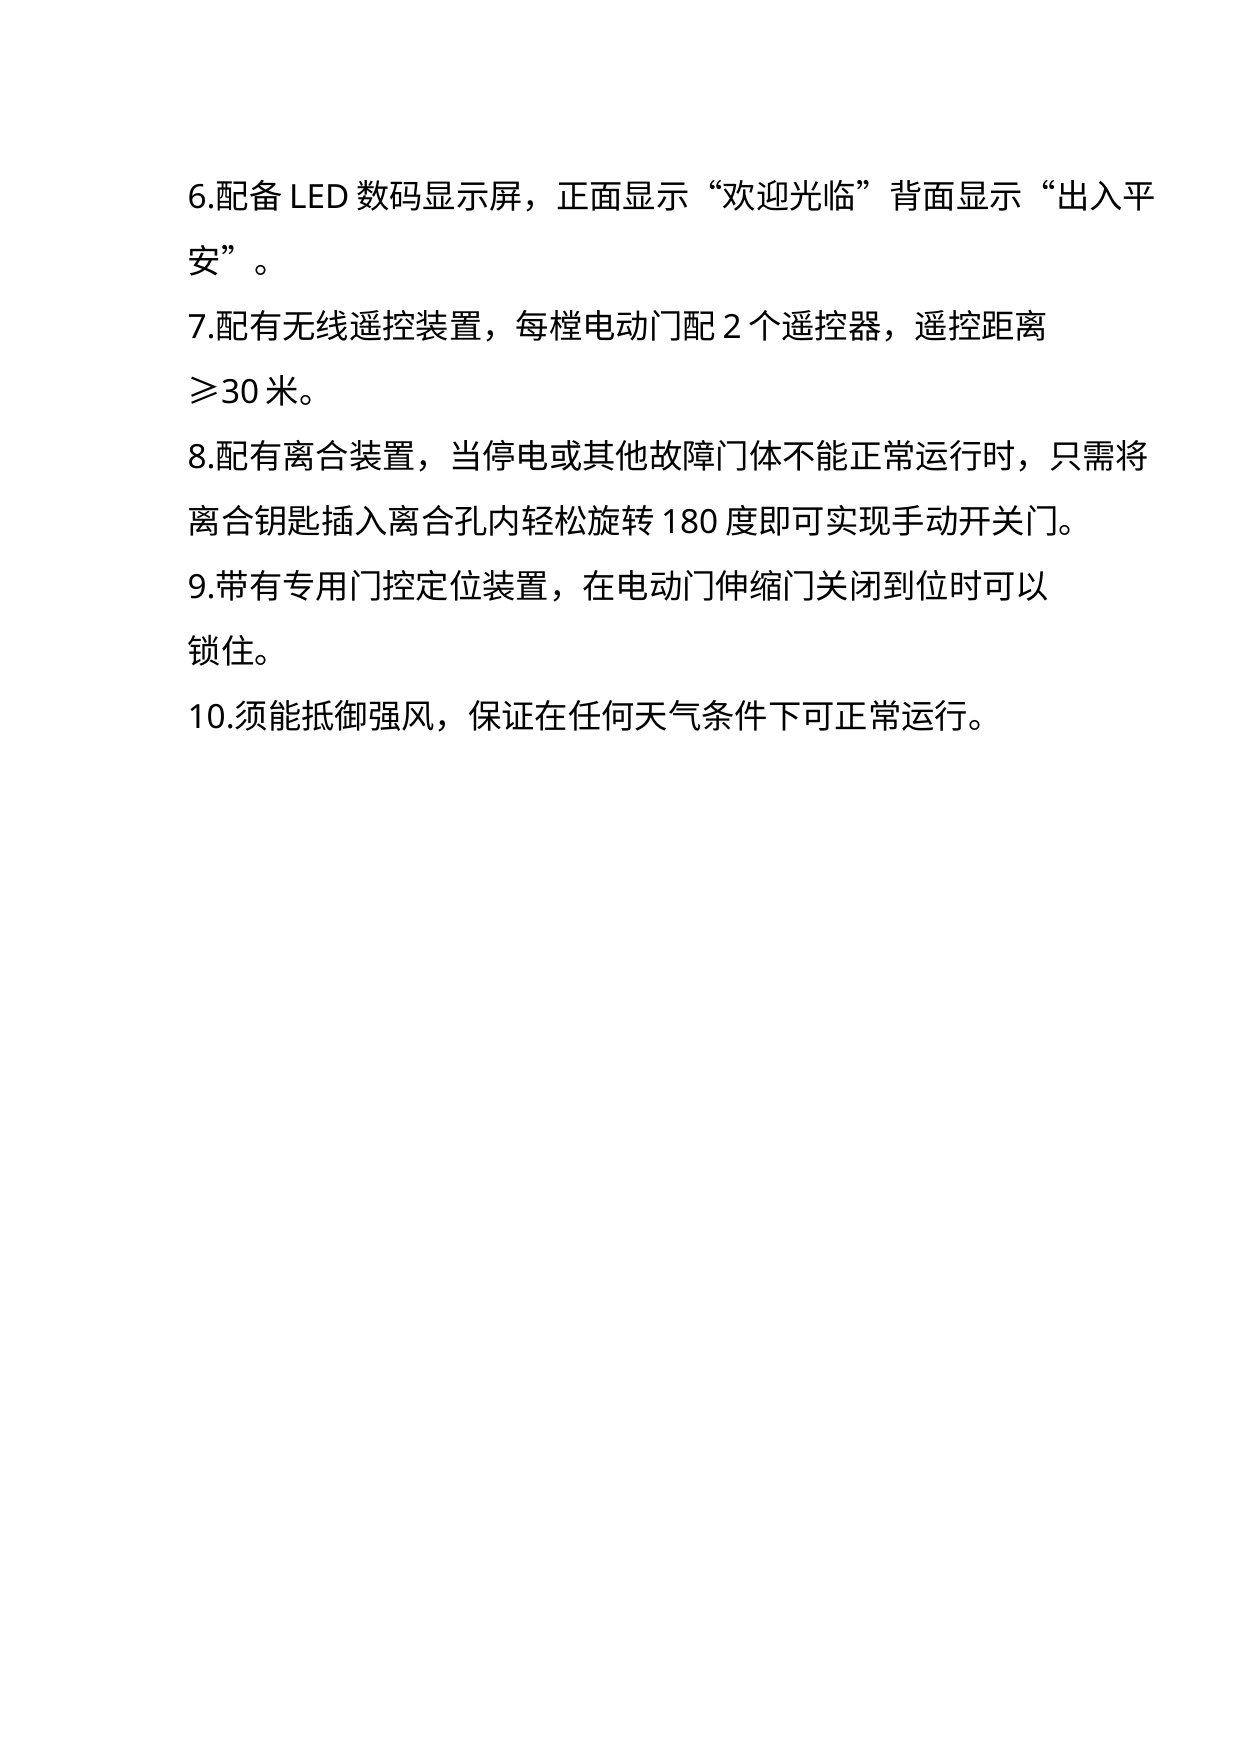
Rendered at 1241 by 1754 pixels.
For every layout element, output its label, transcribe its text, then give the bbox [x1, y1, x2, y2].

text 10.须能抵御强风，保证在任何天气条件下可正常运行。 [187, 682, 1053, 747]
text 7.配有无线遥控装置，每樘电动门配2个遥控器，遥控距离≥30米。 [187, 292, 1053, 422]
subtitle 6.配备LED数码显示屏，正面显示“欢迎光临”背面显示“出入平安”。 [187, 162, 1161, 292]
text 9.带有专用门控定位装置，在电动门伸缩门关闭到位时可以锁住。 [187, 552, 1053, 682]
subtitle 8.配有离合装置，当停电或其他故障门体不能正常运行时，只需将离合钥匙插入离合孔内轻松旋转180度即可实现手动开关门。 [187, 422, 1161, 552]
